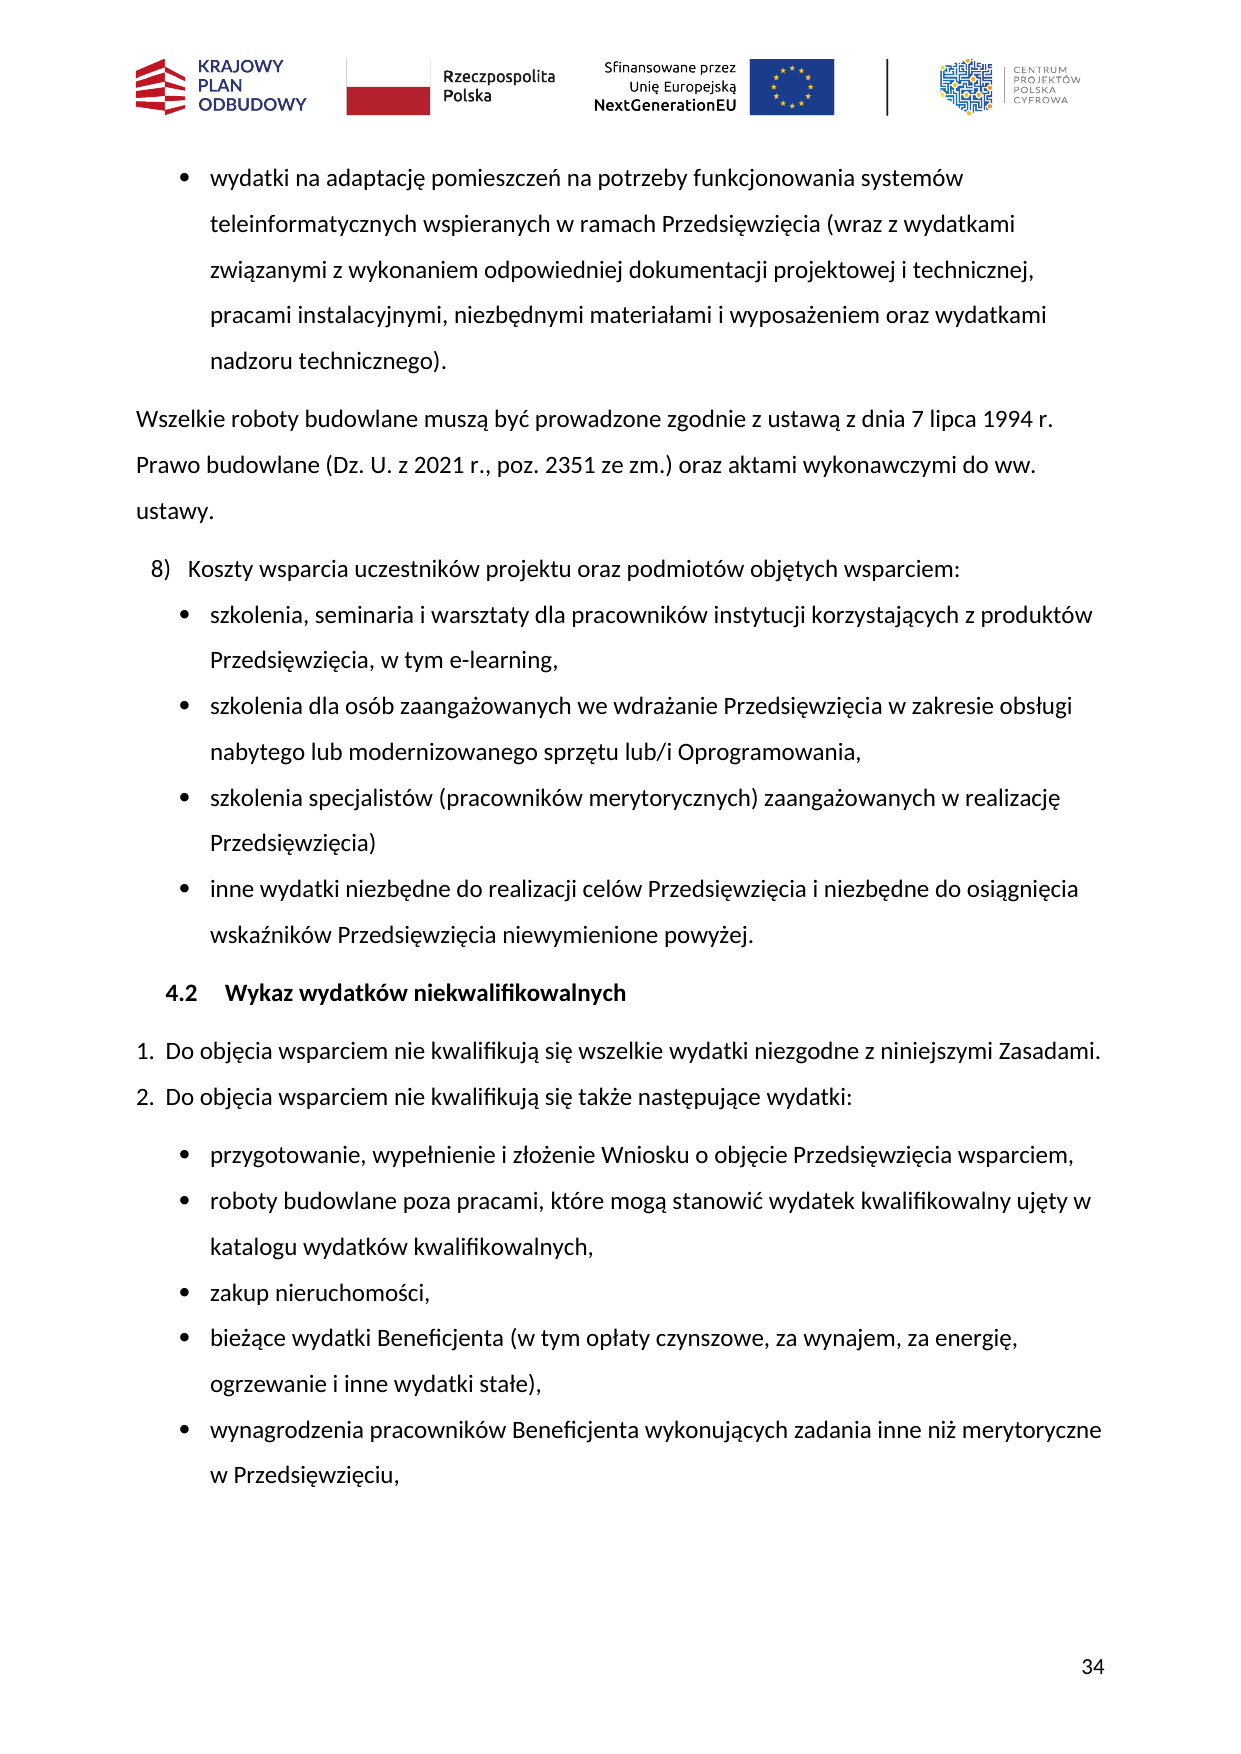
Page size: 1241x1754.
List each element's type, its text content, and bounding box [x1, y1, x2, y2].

list Do objęcia wsparciem nie kwalifikują się wszelkie wydatki niezgodne z niniejszymi Zasadami. [136, 1036, 1104, 1066]
list inne wydatki niezbędne do realizacji celów Przedsięwzięcia i niezbędne do osiągnięcia wskaźników Przedsięwzięcia niewymienione powyżej. [180, 873, 1104, 949]
list wydatki na adaptację pomieszczeń na potrzeby funkcjonowania systemów teleinformatycznych wspieranych w ramach Przedsięwzięcia (wraz z wydatkami związanymi z wykonaniem odpowiedniej dokumentacji projektowej i technicznej, pracami instalacyjnymi, niezbędnymi materiałami i wyposażeniem oraz wydatkami nadzoru technicznego). [180, 162, 1104, 376]
list szkolenia specjalistów (pracowników merytorycznych) zaangażowanych w realizację Przedsięwzięcia) [180, 782, 1104, 858]
list szkolenia dla osób zaangażowanych we wdrażanie Przedsięwzięcia w zakresie obsługi nabytego lub modernizowanego sprzętu lub/i Oprogramowania, [180, 690, 1104, 767]
list zakup nieruchomości, [180, 1277, 1104, 1307]
picture [135, 59, 1081, 116]
list bieżące wydatki Beneficjenta (w tym opłaty czynszowe, za wynajem, za energię, ogrzewanie i inne wydatki stałe), [180, 1322, 1104, 1399]
list przygotowanie, wypełnienie i złożenie Wniosku o objęcie Przedsięwzięcia wsparciem, [180, 1139, 1104, 1170]
subtitle Wykaz wydatków niekwalifikowalnych [165, 977, 1104, 1008]
list wynagrodzenia pracowników Beneficjenta wykonujących zadania inne niż merytoryczne w Przedsięwzięciu, [180, 1414, 1104, 1490]
text Wszelkie roboty budowlane muszą być prowadzone zgodnie z ustawą z dnia 7 lipca 1994 r. Prawo budowlane (Dz. U. z 2021 r., poz. 2351 ze zm.) oraz aktami wykonawczymi do ww. ustawy. [136, 403, 1104, 526]
list Koszty wsparcia uczestników projektu oraz podmiotów objętych wsparciem: [151, 553, 1104, 584]
list roboty budowlane poza pracami, które mogą stanowić wydatek kwalifikowalny ujęty w katalogu wydatków kwalifikowalnych, [180, 1185, 1104, 1261]
list Do objęcia wsparciem nie kwalifikują się także następujące wydatki: [136, 1081, 1104, 1112]
list szkolenia, seminaria i warsztaty dla pracowników instytucji korzystających z produktów Przedsięwzięcia, w tym e-learning, [180, 599, 1104, 675]
